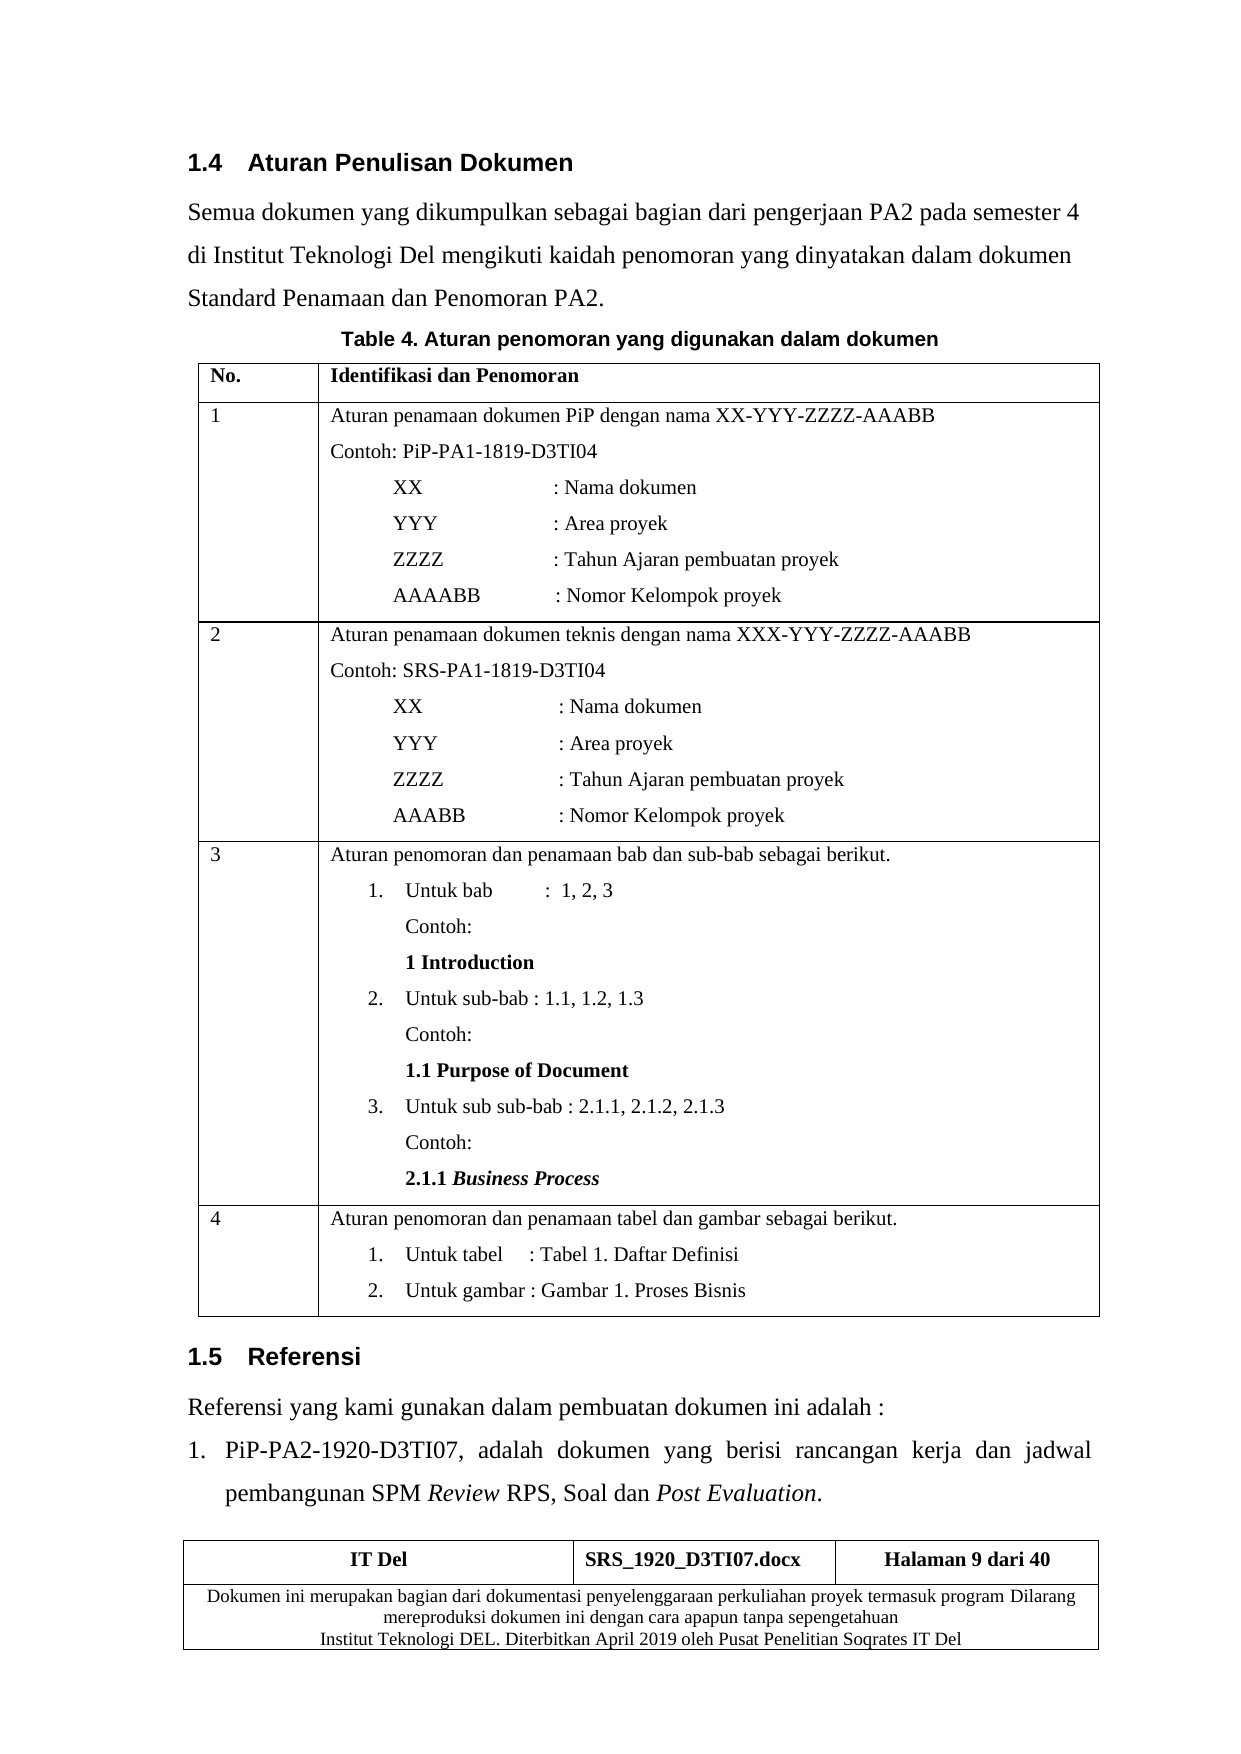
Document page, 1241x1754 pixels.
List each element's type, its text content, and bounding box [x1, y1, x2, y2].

table_cell Aturan penomoran dan penamaan bab dan sub-bab sebagai berikut. Untuk bab : 1, 2, 3 Contoh: 1 Introduction Untuk sub-bab : 1.1, 1.2, 1.3 Contoh: 1.1 Purpose of Document Untuk sub sub-bab : 2.1.1, 2.1.2, 2.1.3 Contoh: 2.1.1 Business Process [319, 842, 1099, 1205]
table_cell 3 [199, 842, 318, 1205]
table_cell Aturan penomoran dan penamaan tabel dan gambar sebagai berikut. Untuk tabel : Tabel 1. Daftar Definisi Untuk gambar : Gambar 1. Proses Bisnis [319, 1206, 1099, 1316]
table_cell Aturan penamaan dokumen PiP dengan nama XX-YYY-ZZZZ-AAABB Contoh: PiP-PA1-1819-D3TI04 XX : Nama dokumen YYY : Area proyek ZZZZ : Tahun Ajaran pembuatan proyek AAAABB : Nomor Kelompok proyek [319, 403, 1099, 621]
table_cell 2 [199, 623, 318, 841]
subtitle Aturan Penulisan Dokumen [187, 148, 1092, 176]
text Referensi yang kami gunakan dalam pembuatan dokumen ini adalah : [187, 1392, 1092, 1420]
text Semua dokumen yang dikumpulkan sebagai bagian dari pengerjaan PA2 pada semester 4 di Institut Teknologi Del mengikuti kaidah penomoran yang dinyatakan dalam dokumen Standard Penamaan dan Penomoran PA2. [187, 197, 1092, 312]
subtitle Referensi [187, 1342, 1092, 1371]
table_cell Aturan penamaan dokumen teknis dengan nama XXX-YYY-ZZZZ-AAABB Contoh: SRS-PA1-1819-D3TI04 XX : Nama dokumen YYY : Area proyek ZZZZ : Tahun Ajaran pembuatan proyek AAABB : Nomor Kelompok proyek [319, 623, 1099, 841]
list PiP-PA2-1920-D3TI07, adalah dokumen yang berisi rancangan kerja dan jadwal pembangunan SPM Review RPS, Soal dan Post Evaluation. [187, 1435, 1092, 1507]
text Table 4. Aturan penomoran yang digunakan dalam dokumen [187, 326, 1092, 350]
table_cell 4 [199, 1206, 318, 1316]
table_header No. [199, 364, 318, 402]
table_header Identifikasi dan Penomoran [319, 364, 1099, 402]
table_cell 1 [199, 403, 318, 621]
